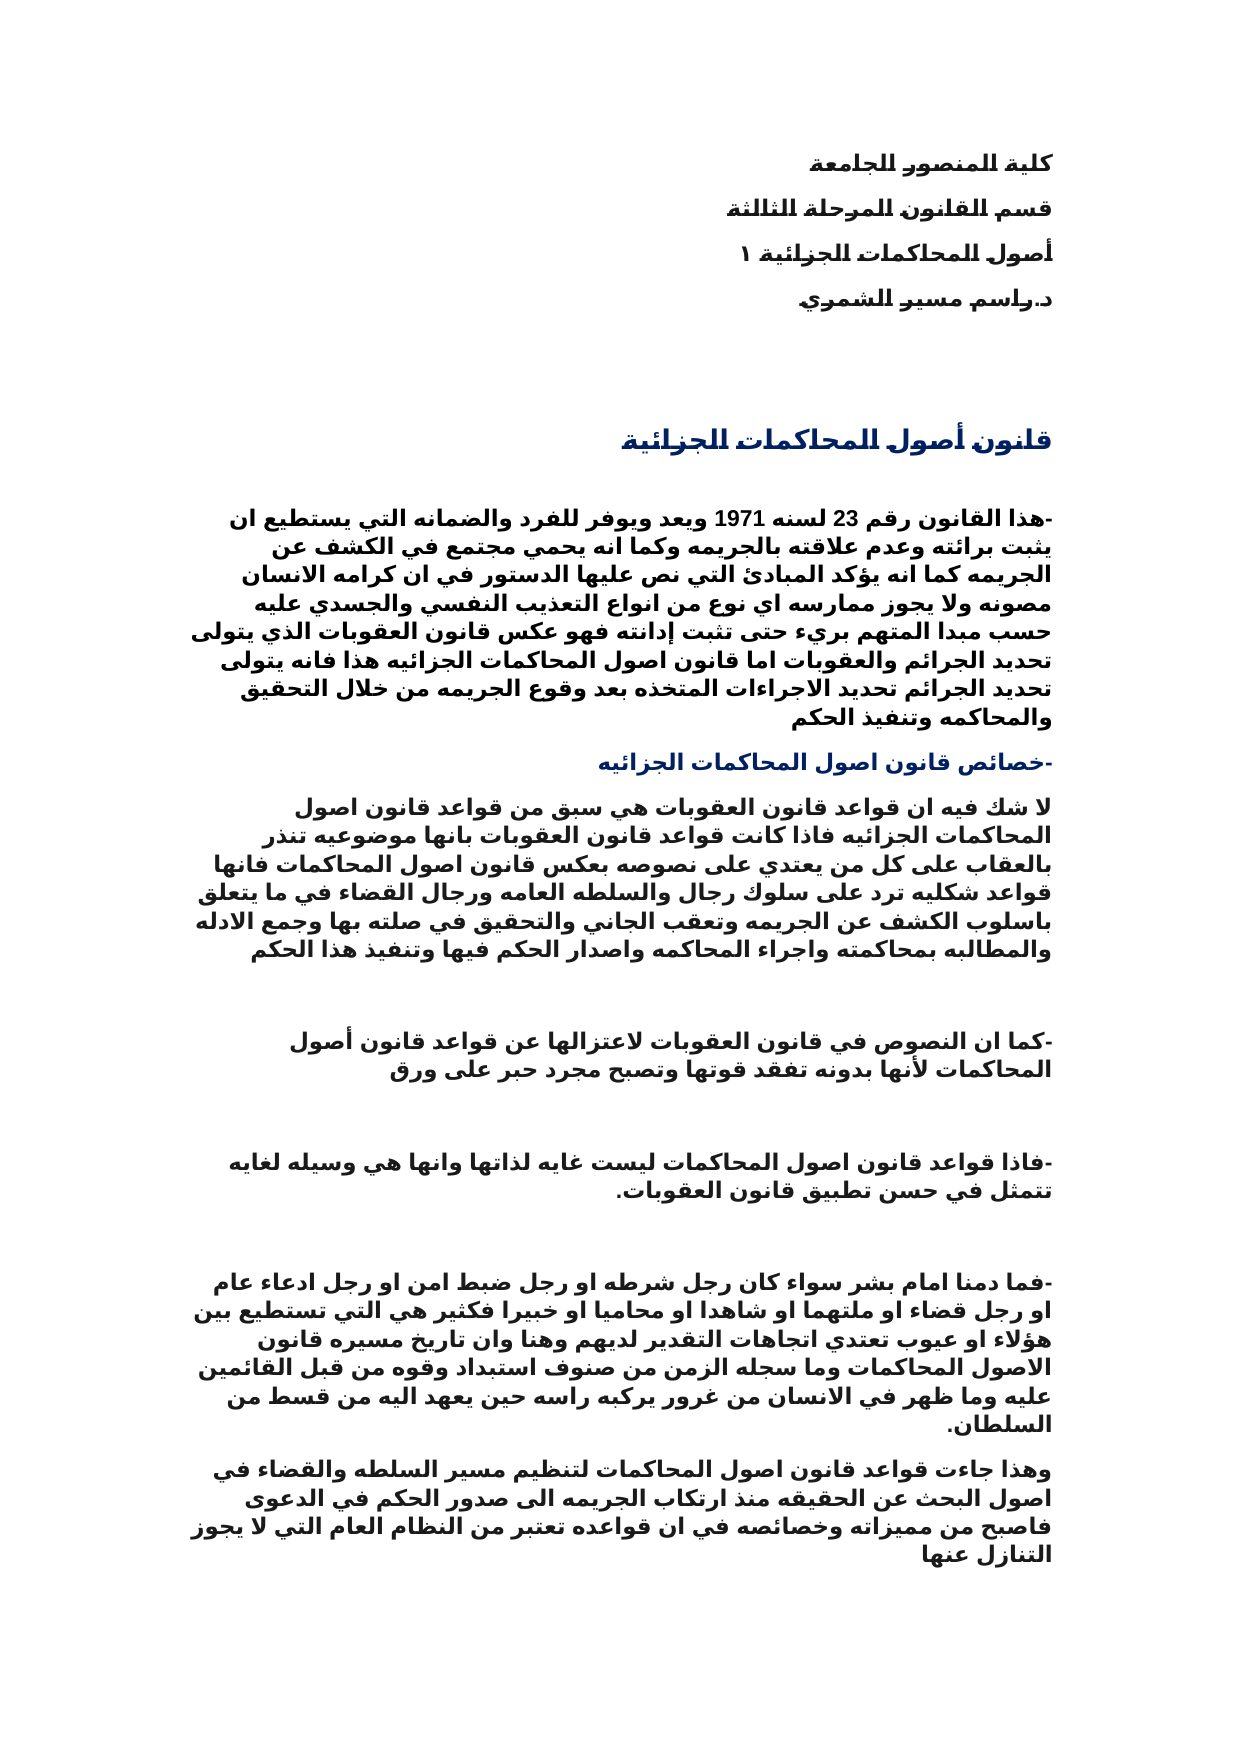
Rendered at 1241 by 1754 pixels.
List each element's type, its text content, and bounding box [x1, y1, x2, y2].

text -فاذا قواعد قانون اصول المحاكمات ليست غايه لذاتها وانها هي وسيله لغايه تتمثل في حسن تطبيق قانون العقوبات. [187, 1148, 1053, 1203]
text د.راسم مسير الشمري [187, 285, 1053, 312]
text -خصائص قانون اصول المحاكمات الجزائيه [187, 749, 1053, 775]
text قسم القانون المرحلة الثالثة [187, 195, 1053, 221]
text كلية المنصور الجامعة [187, 150, 1053, 176]
text لا شك فيه ان قواعد قانون العقوبات هي سبق من قواعد قانون اصول المحاكمات الجزائيه فاذا كانت قواعد قانون العقوبات بانها موضوعيه تنذر بالعقاب على كل من يعتدي على نصوصه بعكس قانون اصول المحاكمات فانها قواعد شكليه ترد على سلوك رجال والسلطه العامه ورجال القضاء في ما يتعلق باسلوب الكشف عن الجريمه وتعقب الجاني والتحقيق في صلته بها وجمع الادله والمطالبه بمحاكمته واجراء المحاكمه واصدار الحكم فيها وتنفيذ هذا الحكم [187, 794, 1053, 962]
subtitle قانون أصول المحاكمات الجزائية [187, 424, 1053, 455]
text -فما دمنا امام بشر سواء كان رجل شرطه او رجل ضبط امن او رجل ادعاء عام او رجل قضاء او ملتهما او شاهدا او محاميا او خبيرا فكثير هي التي تستطيع بين هؤلاء او عيوب تعتدي اتجاهات التقدير لديهم وهنا وان تاريخ مسيره قانون الاصول المحاكمات وما سجله الزمن من صنوف استبداد وقوه من قبل القائمين عليه وما ظهر في الانسان من غرور يركبه راسه حين يعهد اليه من قسط من السلطان. [187, 1269, 1053, 1437]
text وهذا جاءت قواعد قانون اصول المحاكمات لتنظيم مسير السلطه والقضاء في اصول البحث عن الحقيقه منذ ارتكاب الجريمه الى صدور الحكم في الدعوى فاصبح من مميزاته وخصائصه في ان قواعده تعتبر من النظام العام التي لا يجوز التنازل عنها [187, 1456, 1053, 1568]
text -كما ان النصوص في قانون العقوبات لاعتزالها عن قواعد قانون أصول المحاكمات لأنها بدونه تفقد قوتها وتصبح مجرد حبر على ورق [187, 1028, 1053, 1083]
text أصول المحاكمات الجزائية ١ [187, 240, 1053, 267]
text -هذا القانون رقم 23 لسنه 1971 ويعد ويوفر للفرد والضمانه التي يستطيع ان يثبت برائته وعدم علاقته بالجريمه وكما انه يحمي مجتمع في الكشف عن الجريمه كما انه يؤكد المبادئ التي نص عليها الدستور في ان كرامه الانسان مصونه ولا يجوز ممارسه اي نوع من انواع التعذيب النفسي والجسدي عليه حسب مبدا المتهم بريء حتى تثبت إدانته فهو عكس قانون العقوبات الذي يتولى تحديد الجرائم والعقوبات اما قانون اصول المحاكمات الجزائيه هذا فانه يتولى تحديد الجرائم تحديد الاجراءات المتخذه بعد وقوع الجريمه من خلال التحقيق والمحاكمه وتنفيذ الحكم [187, 504, 1053, 730]
